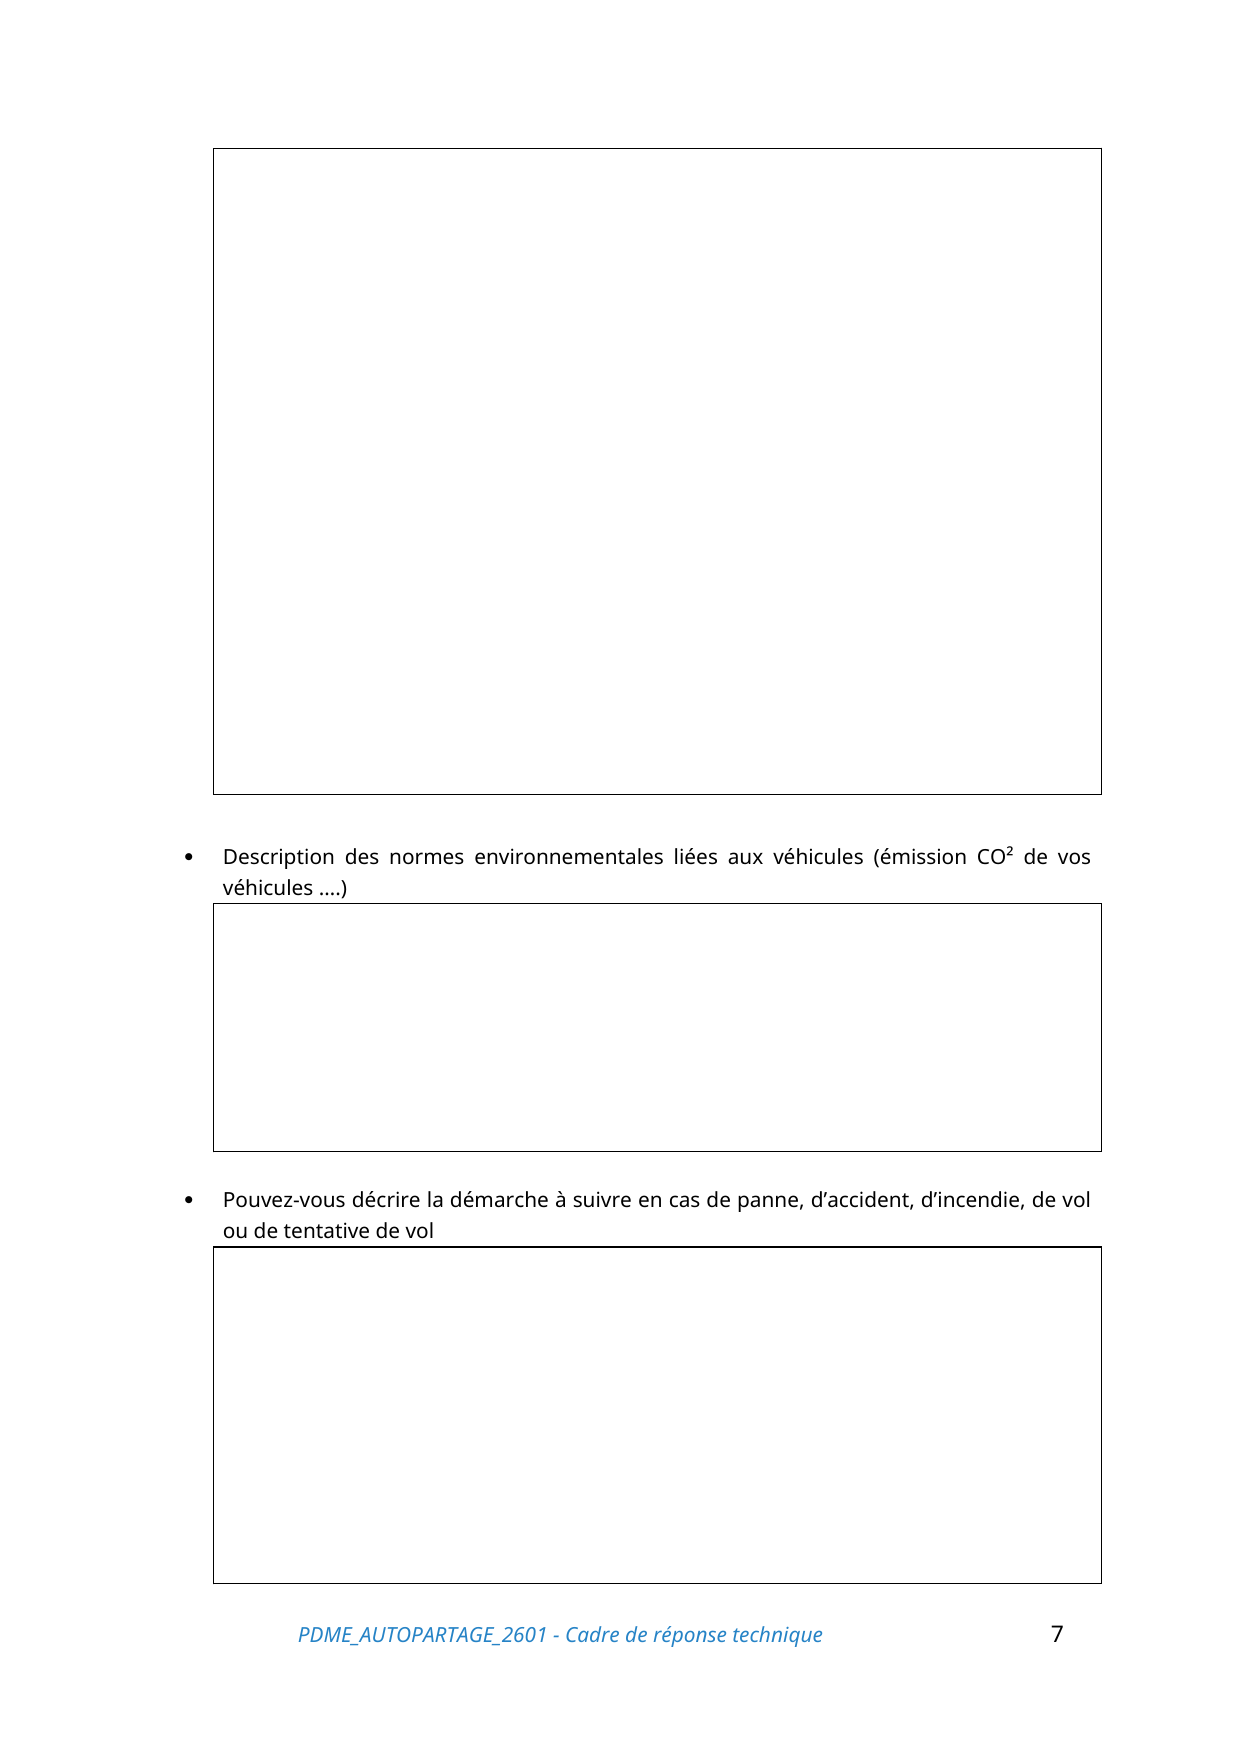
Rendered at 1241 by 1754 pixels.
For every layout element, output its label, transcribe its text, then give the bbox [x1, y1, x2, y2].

list Description des normes environnementales liées aux véhicules (émission CO² de vos véhicules ….) [185, 842, 1093, 901]
list Pouvez-vous décrire la démarche à suivre en cas de panne, d’accident, d’incendie, de vol ou de tentative de vol [185, 1185, 1093, 1244]
